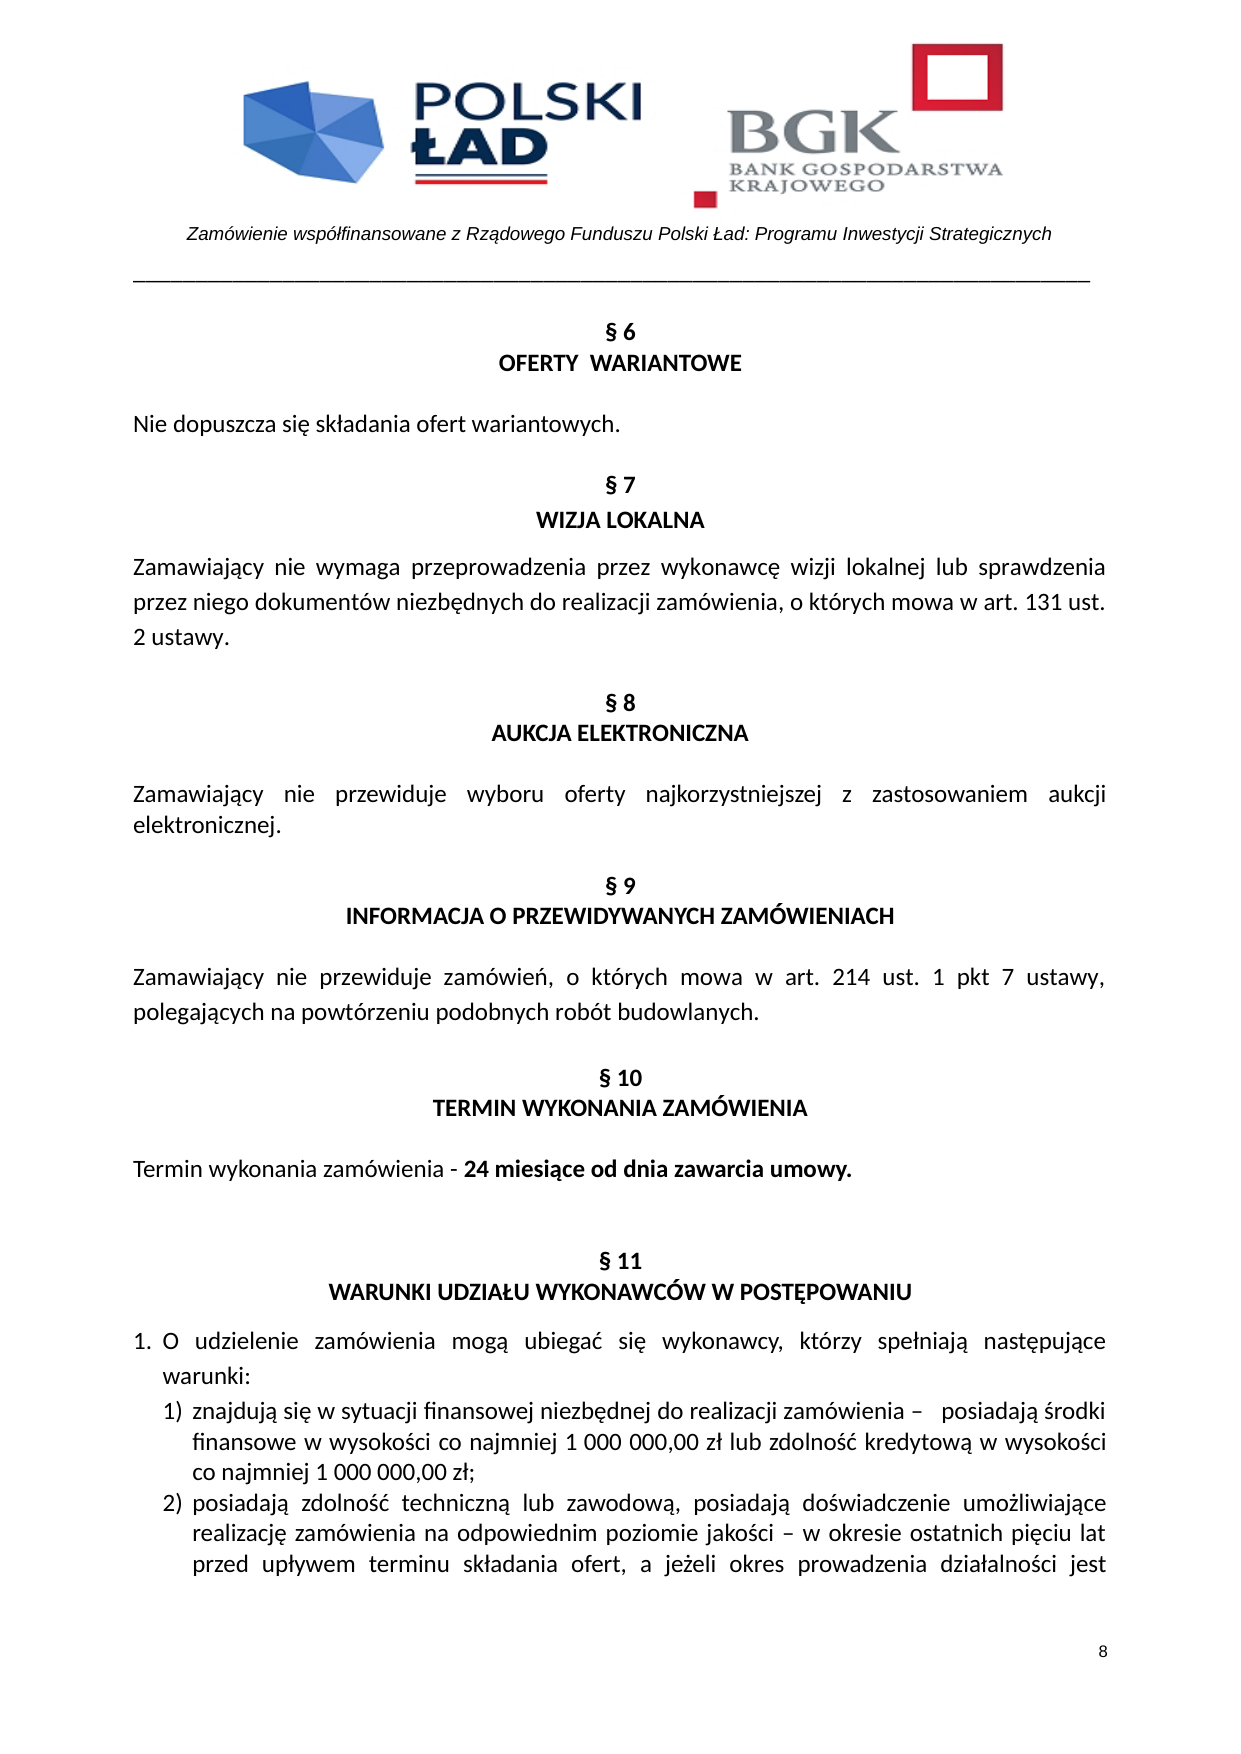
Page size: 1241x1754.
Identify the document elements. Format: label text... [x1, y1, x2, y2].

text § 9 [133, 870, 1107, 901]
text § 8 [133, 687, 1107, 717]
text WARUNKI UDZIAŁU WYKONAWCÓW W POSTĘPOWANIU [133, 1276, 1107, 1306]
text Zamawiający nie przewiduje zamówień, o których mowa w art. 214 ust. 1 pkt 7 ustawy, polegających na powtórzeniu podobnych robót budowlanych. [133, 962, 1107, 1027]
list O udzielenie zamówienia mogą ubiegać się wykonawcy, którzy spełniają następujące warunki: [133, 1325, 1107, 1391]
text TERMIN WYKONANIA ZAMÓWIENIA [133, 1093, 1107, 1123]
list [162, 1487, 1107, 1578]
list znajdują się w sytuacji finansowej niezbędnej do realizacji zamówienia – posiadają środki finansowe w wysokości co najmniej 1 000 000,00 zł lub zdolność kredytową w wysokości co najmniej 1 000 000,00 zł; [162, 1395, 1107, 1487]
text § 6 [133, 316, 1107, 347]
text § 7 [133, 469, 1107, 499]
text § 11 [133, 1245, 1107, 1276]
text AUKCJA ELEKTRONICZNA [133, 717, 1107, 748]
text Zamawiający nie wymaga przeprowadzenia przez wykonawcę wizji lokalnej lub sprawdzenia przez niego dokumentów niezbędnych do realizacji zamówienia, o których mowa w art. 131 ust. 2 ustawy. [133, 551, 1107, 652]
text OFERTY WARIANTOWE [133, 347, 1107, 377]
text Nie dopuszcza się składania ofert wariantowych. [133, 408, 1107, 438]
text INFORMACJA O PRZEWIDYWANYCH ZAMÓWIENIACH [133, 901, 1107, 931]
text § 10 [133, 1062, 1107, 1093]
text WIZJA LOKALNA [133, 504, 1107, 534]
text Termin wykonania zamówienia - 24 miesiące od dnia zawarcia umowy. [133, 1154, 1107, 1184]
text Zamawiający nie przewiduje wyboru oferty najkorzystniejszej z zastosowaniem aukcji elektronicznej. [133, 778, 1107, 839]
